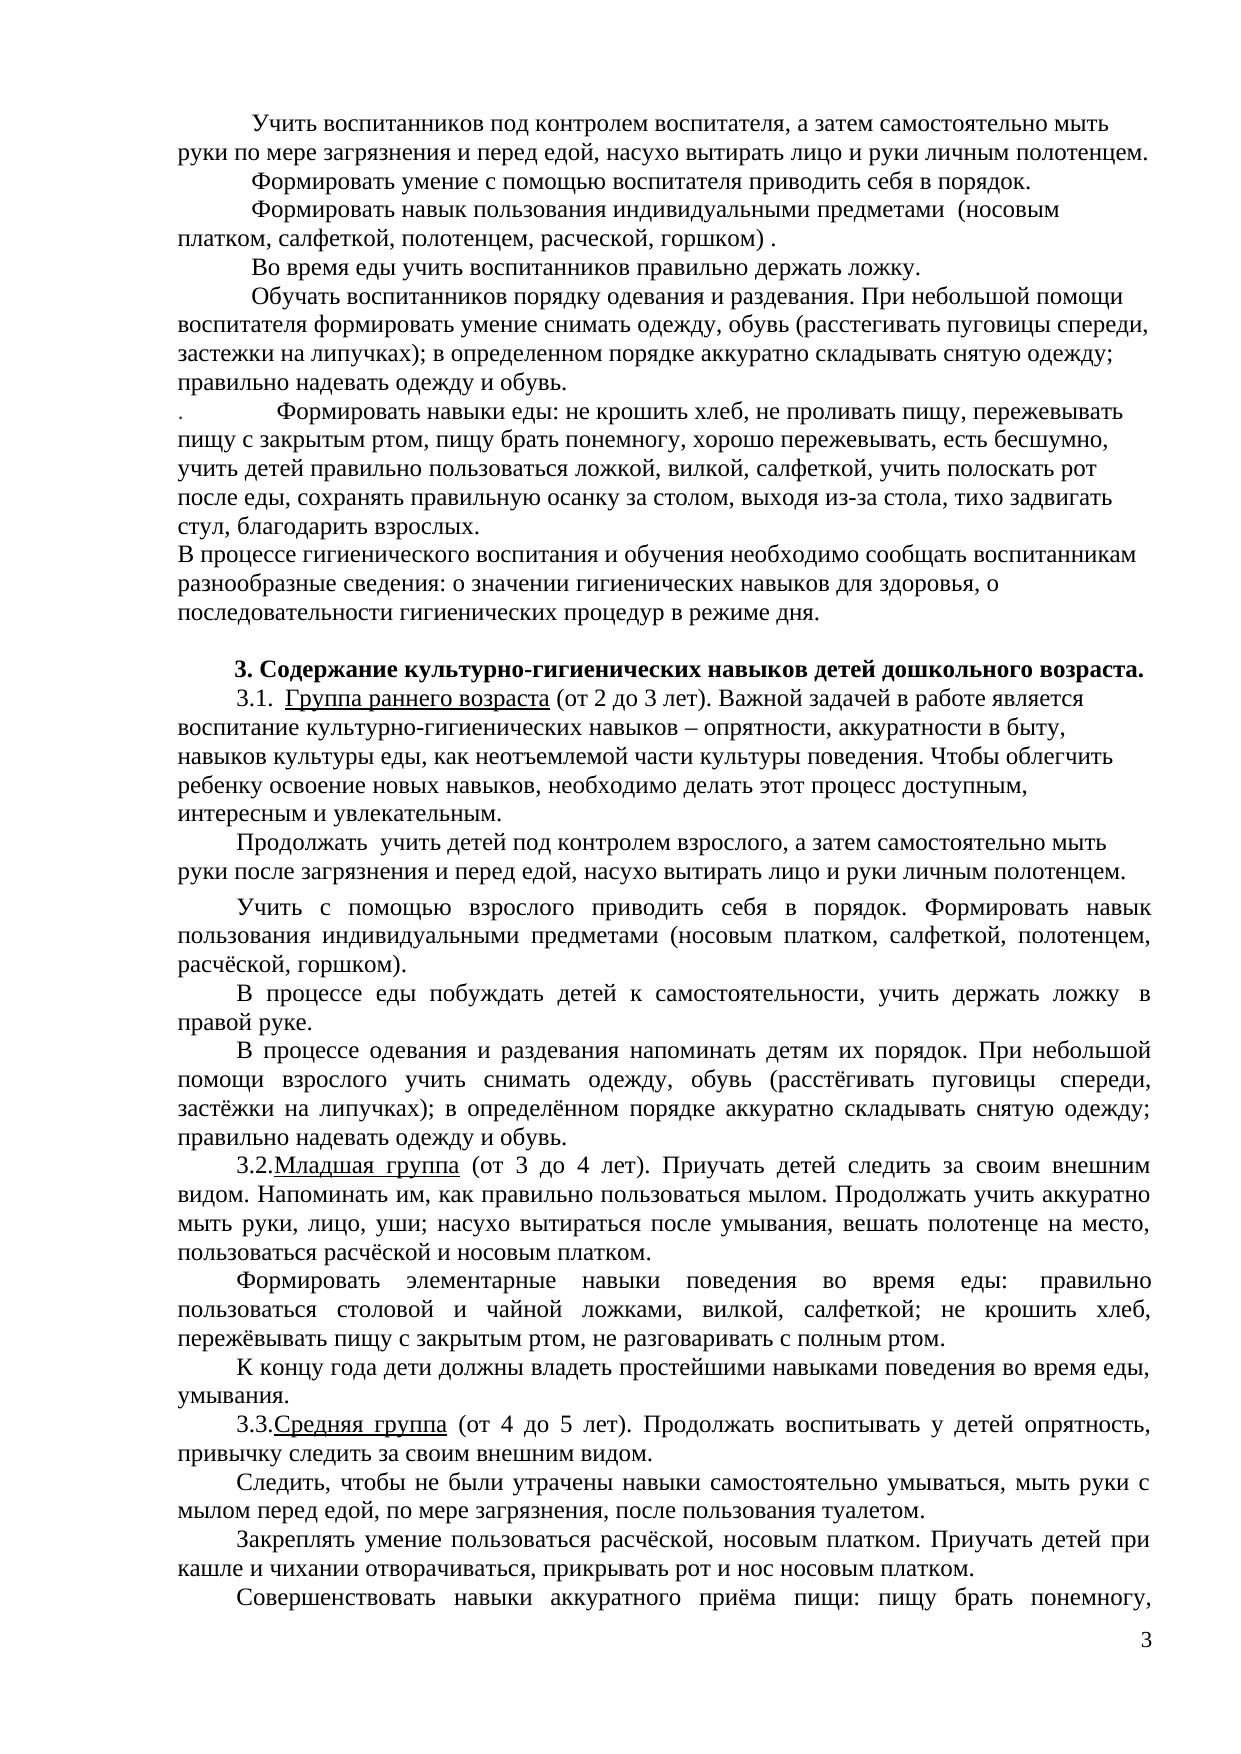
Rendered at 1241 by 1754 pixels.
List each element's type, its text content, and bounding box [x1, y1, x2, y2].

text Формировать умение с помощью воспитателя приводить себя в порядок. [251, 166, 1201, 194]
text В процессе одевания и раздевания напоминать детям их порядок. При небольшой помощи взрослого учить снимать одежду, обувь (расстёгивать пуговицы спереди, застёжки на липучках); в определённом порядке аккуратно складывать снятую одежду; правильно надевать одежду и обувь. [177, 1036, 1152, 1151]
text Формировать навык пользования индивидуальными предметами (носовым платком, салфеткой, полотенцем, расческой, горшком) . [177, 194, 1151, 252]
list Содержание культурно-гигиенических навыков детей дошкольного возраста. [177, 655, 1201, 683]
text . Формировать навыки еды: не крошить хлеб, не проливать пищу, пережевывать пищу с закрытым ртом, пищу брать понемногу, хорошо пережевывать, есть бесшумно, учить детей правильно пользоваться ложкой, вилкой, салфеткой, учить полоскать рот после еды, сохранять правильную осанку за столом, выходя из-за стола, тихо задвигать стул, благодарить взрослых. [177, 396, 1152, 539]
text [177, 1582, 1152, 1611]
text В процессе еды побуждать детей к самостоятельности, учить держать ложку в правой руке. [177, 978, 1151, 1036]
text Обучать воспитанников порядку одевания и раздевания. При небольшой помощи воспитателя формировать умение снимать одежду, обувь (расстегивать пуговицы спереди, застежки на липучках); в определенном порядке аккуратно складывать снятую одежду; правильно надевать одежду и обувь. [177, 281, 1152, 396]
text Закреплять умение пользоваться расчёской, носовым платком. Приучать детей при кашле и чихании отворачиваться, прикрывать рот и нос носовым платком. [177, 1524, 1151, 1582]
list Младшая группа (от 3 до 4 лет). Приучать детей следить за своим внешним видом. Напоминать им, как правильно пользоваться мылом. Продолжать учить аккуратно мыть руки, лицо, уши; насухо вытираться после умывания, вешать полотенце на место, пользоваться расчёской и носовым платком. [177, 1151, 1152, 1266]
list Группа раннего возраста (от 2 до 3 лет). Важной задачей в работе является воспитание культурно-гигиенических навыков – опрятности, аккуратности в быту, навыков культуры еды, как неотъемлемой части культуры поведения. Чтобы облегчить ребенку освоение новых навыков, необходимо делать этот процесс доступным, интересным и увлекательным. [177, 683, 1152, 827]
text К концу года дети должны владеть простейшими навыками поведения во время еды, умывания. [177, 1352, 1152, 1409]
text Учить с помощью взрослого приводить себя в порядок. Формировать навык пользования индивидуальными предметами (носовым платком, салфеткой, полотенцем, расчёской, горшком). [177, 892, 1152, 978]
text Во время еды учить воспитанников правильно держать ложку. [251, 252, 1201, 281]
text Продолжать учить детей под контролем взрослого, а затем самостоятельно мыть руки после загрязнения и перед едой, насухо вытирать лицо и руки личным полотенцем. [177, 827, 1151, 885]
list Средняя группа (от 4 до 5 лет). Продолжать воспитывать у детей опрятность, привычку следить за своим внешним видом. [177, 1409, 1152, 1467]
text В процессе гигиенического воспитания и обучения необходимо сообщать воспитанникам разнообразные сведения: о значении гигиенических навыков для здоровья, о последовательности гигиенических процедур в режиме дня. [177, 539, 1152, 626]
text Следить, чтобы не были утрачены навыки самостоятельно умываться, мыть руки с мылом перед едой, по мере загрязнения, после пользования туалетом. [177, 1467, 1151, 1524]
text Формировать элементарные навыки поведения во время еды: правильно пользоваться столовой и чайной ложками, вилкой, салфеткой; не крошить хлеб, пережёвывать пищу с закрытым ртом, не разговаривать с полным ртом. [177, 1266, 1152, 1352]
text Учить воспитанников под контролем воспитателя, а затем самостоятельно мыть руки по мере загрязнения и перед едой, насухо вытирать лицо и руки личным полотенцем. [177, 108, 1152, 166]
